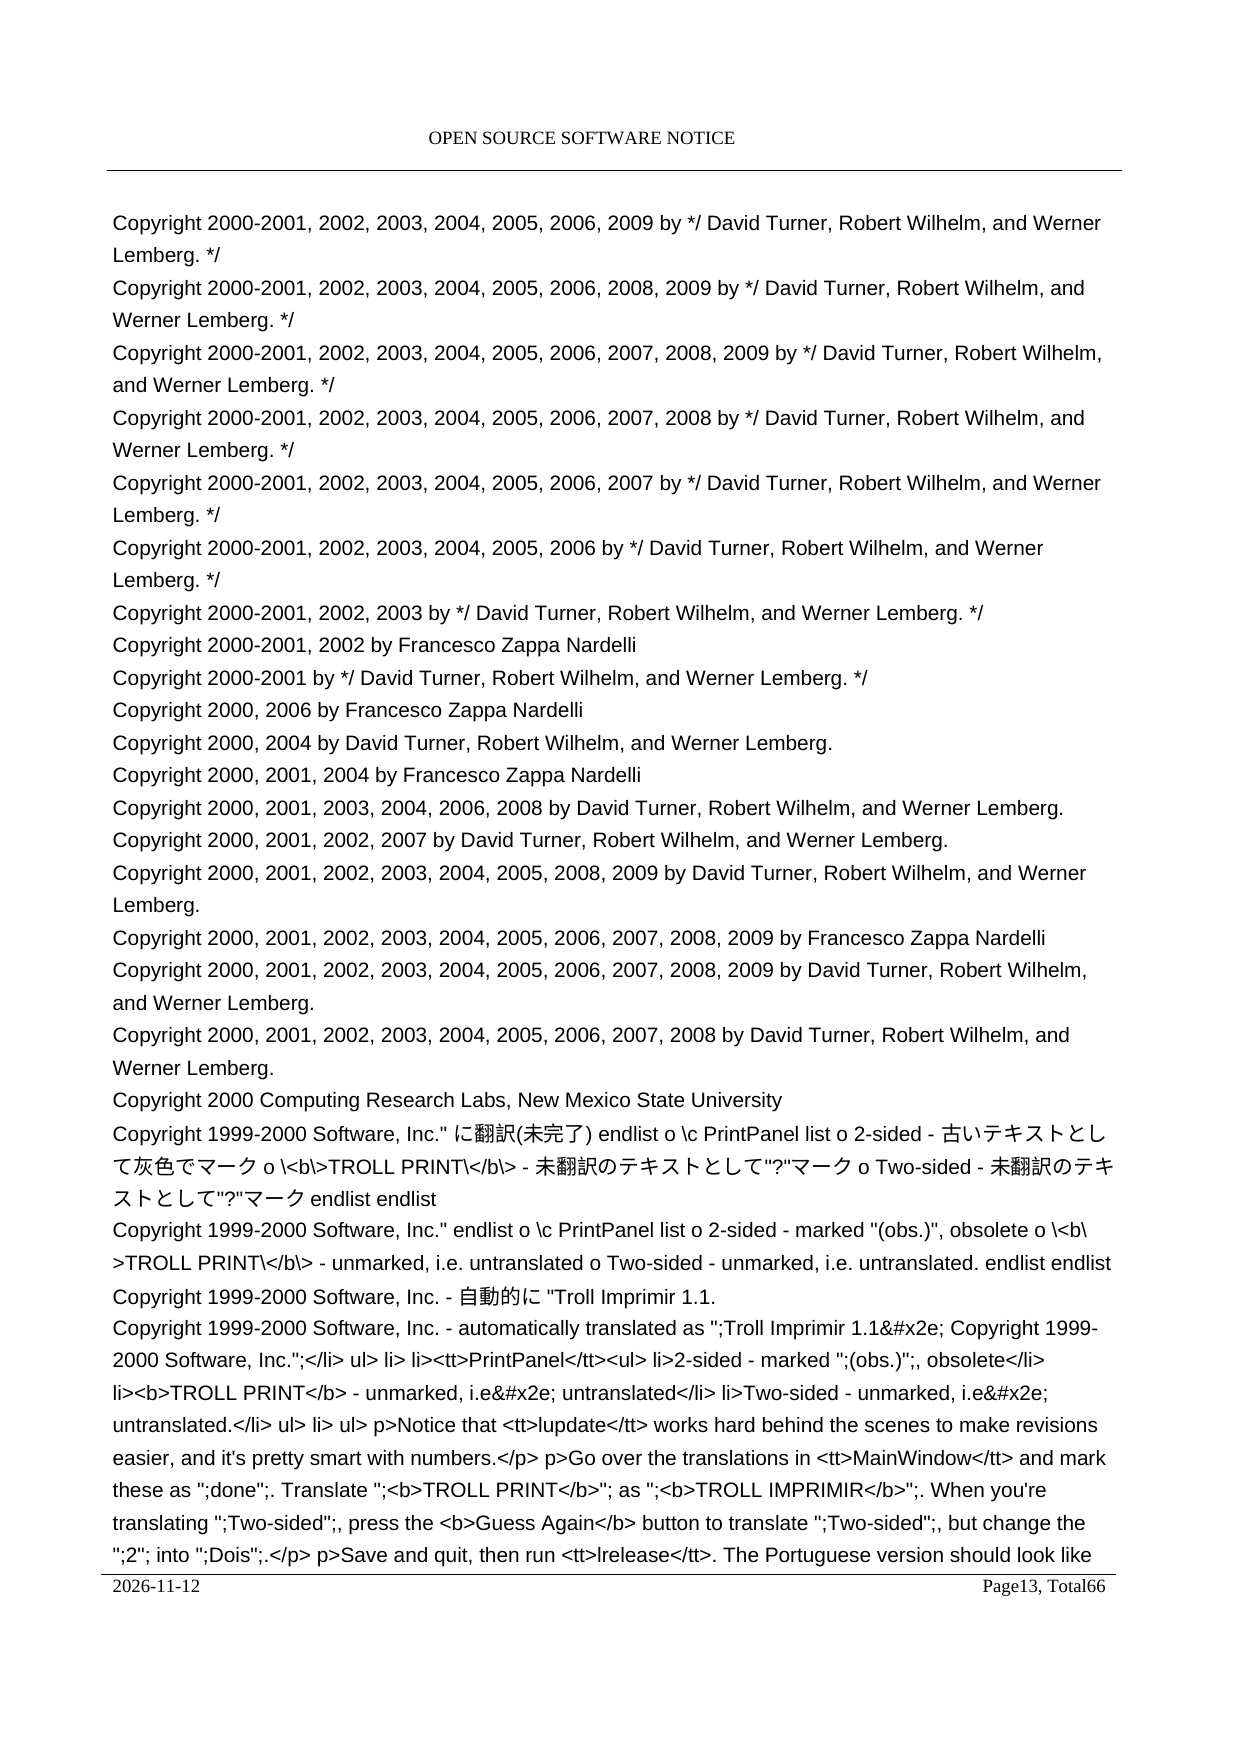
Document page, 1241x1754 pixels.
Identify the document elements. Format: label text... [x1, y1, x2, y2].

text Copyright 2000, 2001, 2002, 2007 by David Turner, Robert Wilhelm, and Werner Lemberg. [112, 824, 1128, 856]
text Copyright 1999-2000 Software, Inc. - 自動的に "Troll Imprimir 1.1. [112, 1279, 1128, 1311]
text Copyright 2000-2001, 2002, 2003, 2004, 2005, 2006, 2007, 2008 by */ David Turner, Robert Wilhelm, and Werner Lemberg. */ [112, 401, 1128, 466]
text Copyright 2000-2001, 2002, 2003, 2004, 2005, 2006, 2007 by */ David Turner, Robert Wilhelm, and Werner Lemberg. */ [112, 466, 1128, 531]
text Copyright 2000, 2004 by David Turner, Robert Wilhelm, and Werner Lemberg. [112, 726, 1128, 759]
text Copyright 2000, 2001, 2002, 2003, 2004, 2005, 2006, 2007, 2008 by David Turner, Robert Wilhelm, and Werner Lemberg. [112, 1019, 1128, 1084]
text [112, 1311, 1128, 1571]
text Copyright 2000-2001, 2002 by Francesco Zappa Nardelli [112, 629, 1128, 661]
text Copyright 2000-2001, 2002, 2003, 2004, 2005, 2006, 2009 by */ David Turner, Robert Wilhelm, and Werner Lemberg. */ [112, 206, 1128, 271]
text Copyright 2000-2001, 2002, 2003 by */ David Turner, Robert Wilhelm, and Werner Lemberg. */ [112, 596, 1128, 629]
text Copyright 1999-2000 Software, Inc." に翻訳(未完了) endlist o \c PrintPanel list o 2-sided - 古いテキストとして灰色でマーク o \<b\>TROLL PRINT\</b\> - 未翻訳のテキストとして"?"マーク o Two-sided - 未翻訳のテキストとして"?"マーク endlist endlist [112, 1116, 1128, 1214]
text Copyright 2000-2001, 2002, 2003, 2004, 2005, 2006 by */ David Turner, Robert Wilhelm, and Werner Lemberg. */ [112, 531, 1128, 596]
text Copyright 2000, 2001, 2002, 2003, 2004, 2005, 2008, 2009 by David Turner, Robert Wilhelm, and Werner Lemberg. [112, 856, 1128, 921]
text Copyright 1999-2000 Software, Inc." endlist o \c PrintPanel list o 2-sided - marked "(obs.)", obsolete o \<b\>TROLL PRINT\</b\> - unmarked, i.e. untranslated o Two-sided - unmarked, i.e. untranslated. endlist endlist [112, 1214, 1128, 1279]
text Copyright 2000, 2001, 2004 by Francesco Zappa Nardelli [112, 759, 1128, 791]
text Copyright 2000 Computing Research Labs, New Mexico State University [112, 1084, 1128, 1116]
text Copyright 2000-2001 by */ David Turner, Robert Wilhelm, and Werner Lemberg. */ [112, 661, 1128, 694]
text Copyright 2000, 2001, 2002, 2003, 2004, 2005, 2006, 2007, 2008, 2009 by Francesco Zappa Nardelli [112, 921, 1128, 954]
text Copyright 2000-2001, 2002, 2003, 2004, 2005, 2006, 2008, 2009 by */ David Turner, Robert Wilhelm, and Werner Lemberg. */ [112, 271, 1128, 336]
text Copyright 2000, 2001, 2002, 2003, 2004, 2005, 2006, 2007, 2008, 2009 by David Turner, Robert Wilhelm, and Werner Lemberg. [112, 954, 1128, 1019]
text Copyright 2000, 2001, 2003, 2004, 2006, 2008 by David Turner, Robert Wilhelm, and Werner Lemberg. [112, 791, 1128, 824]
text Copyright 2000, 2006 by Francesco Zappa Nardelli [112, 694, 1128, 726]
text Copyright 2000-2001, 2002, 2003, 2004, 2005, 2006, 2007, 2008, 2009 by */ David Turner, Robert Wilhelm, and Werner Lemberg. */ [112, 336, 1128, 401]
